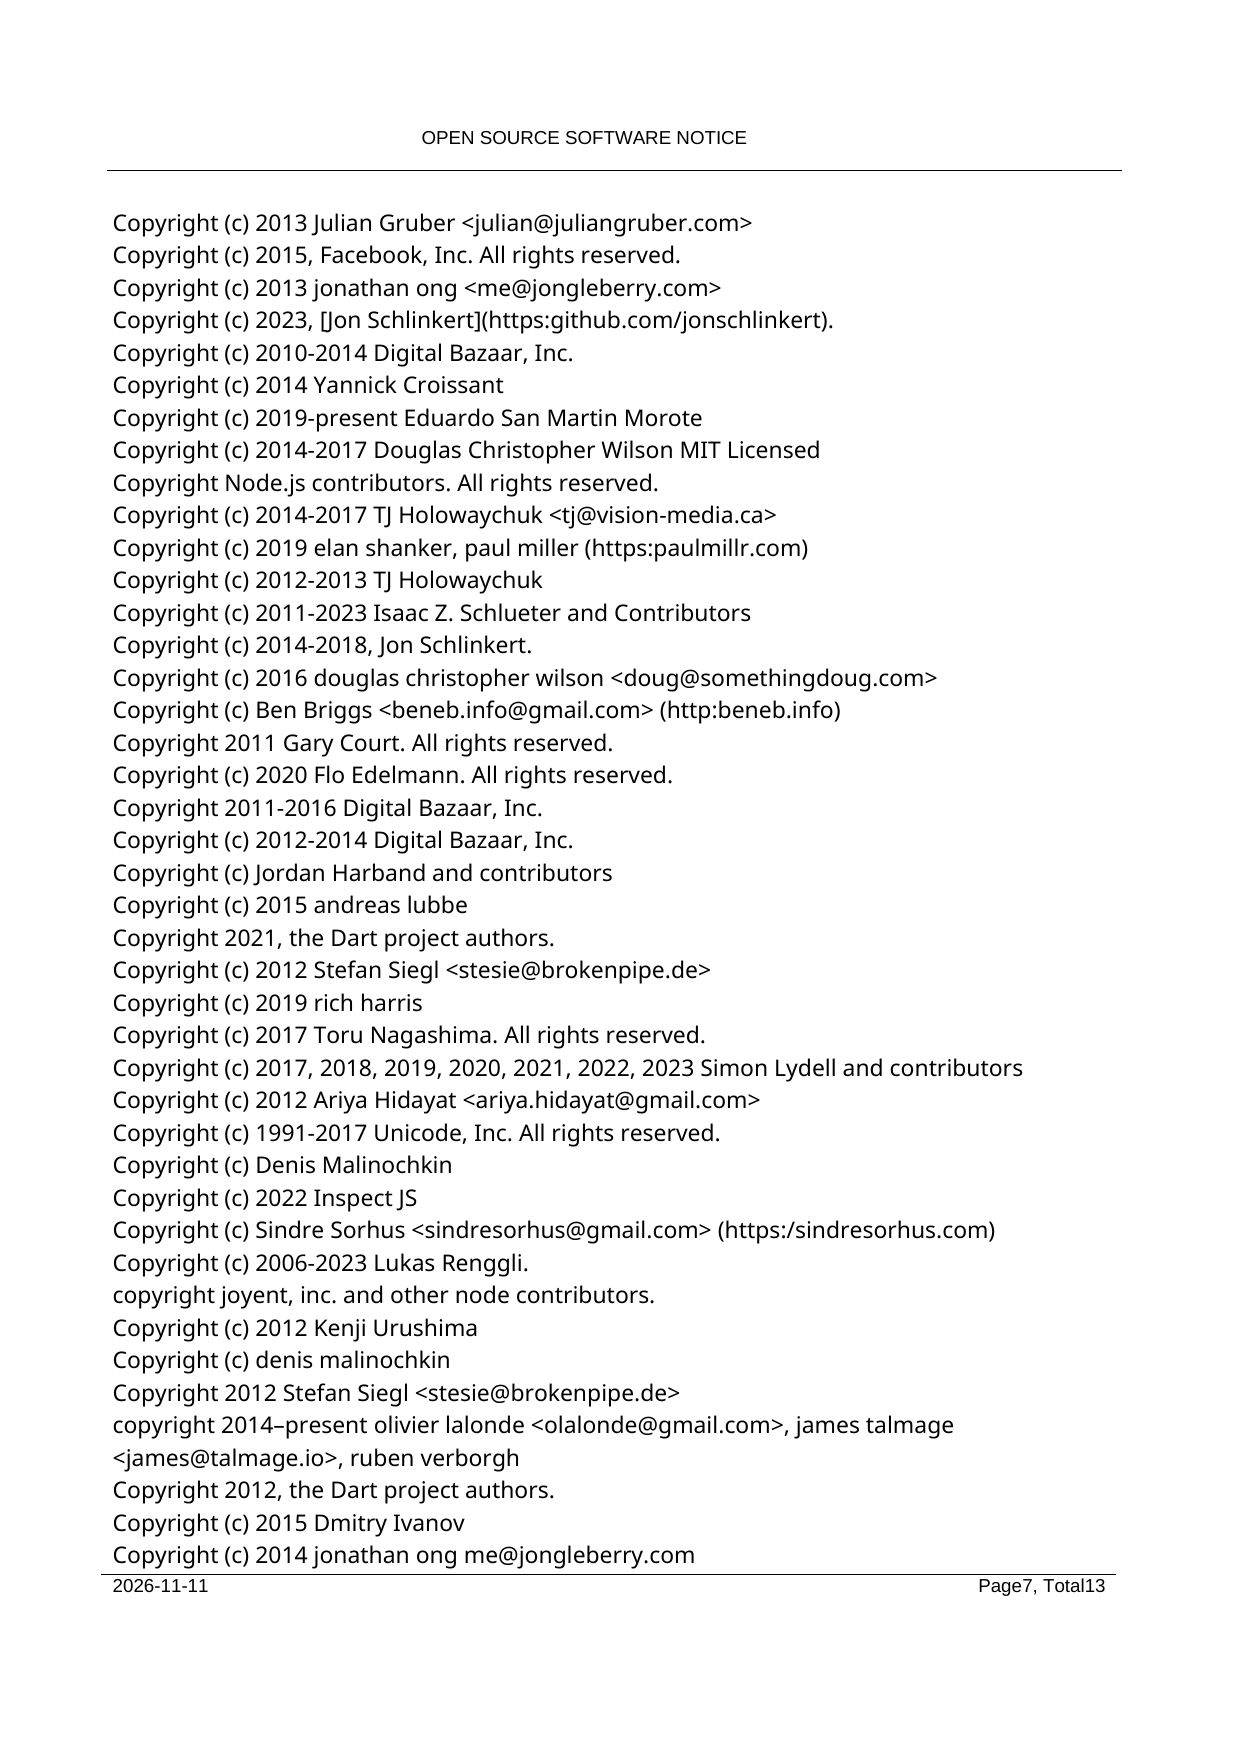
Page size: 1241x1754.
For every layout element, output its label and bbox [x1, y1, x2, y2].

text [112, 206, 1128, 1571]
